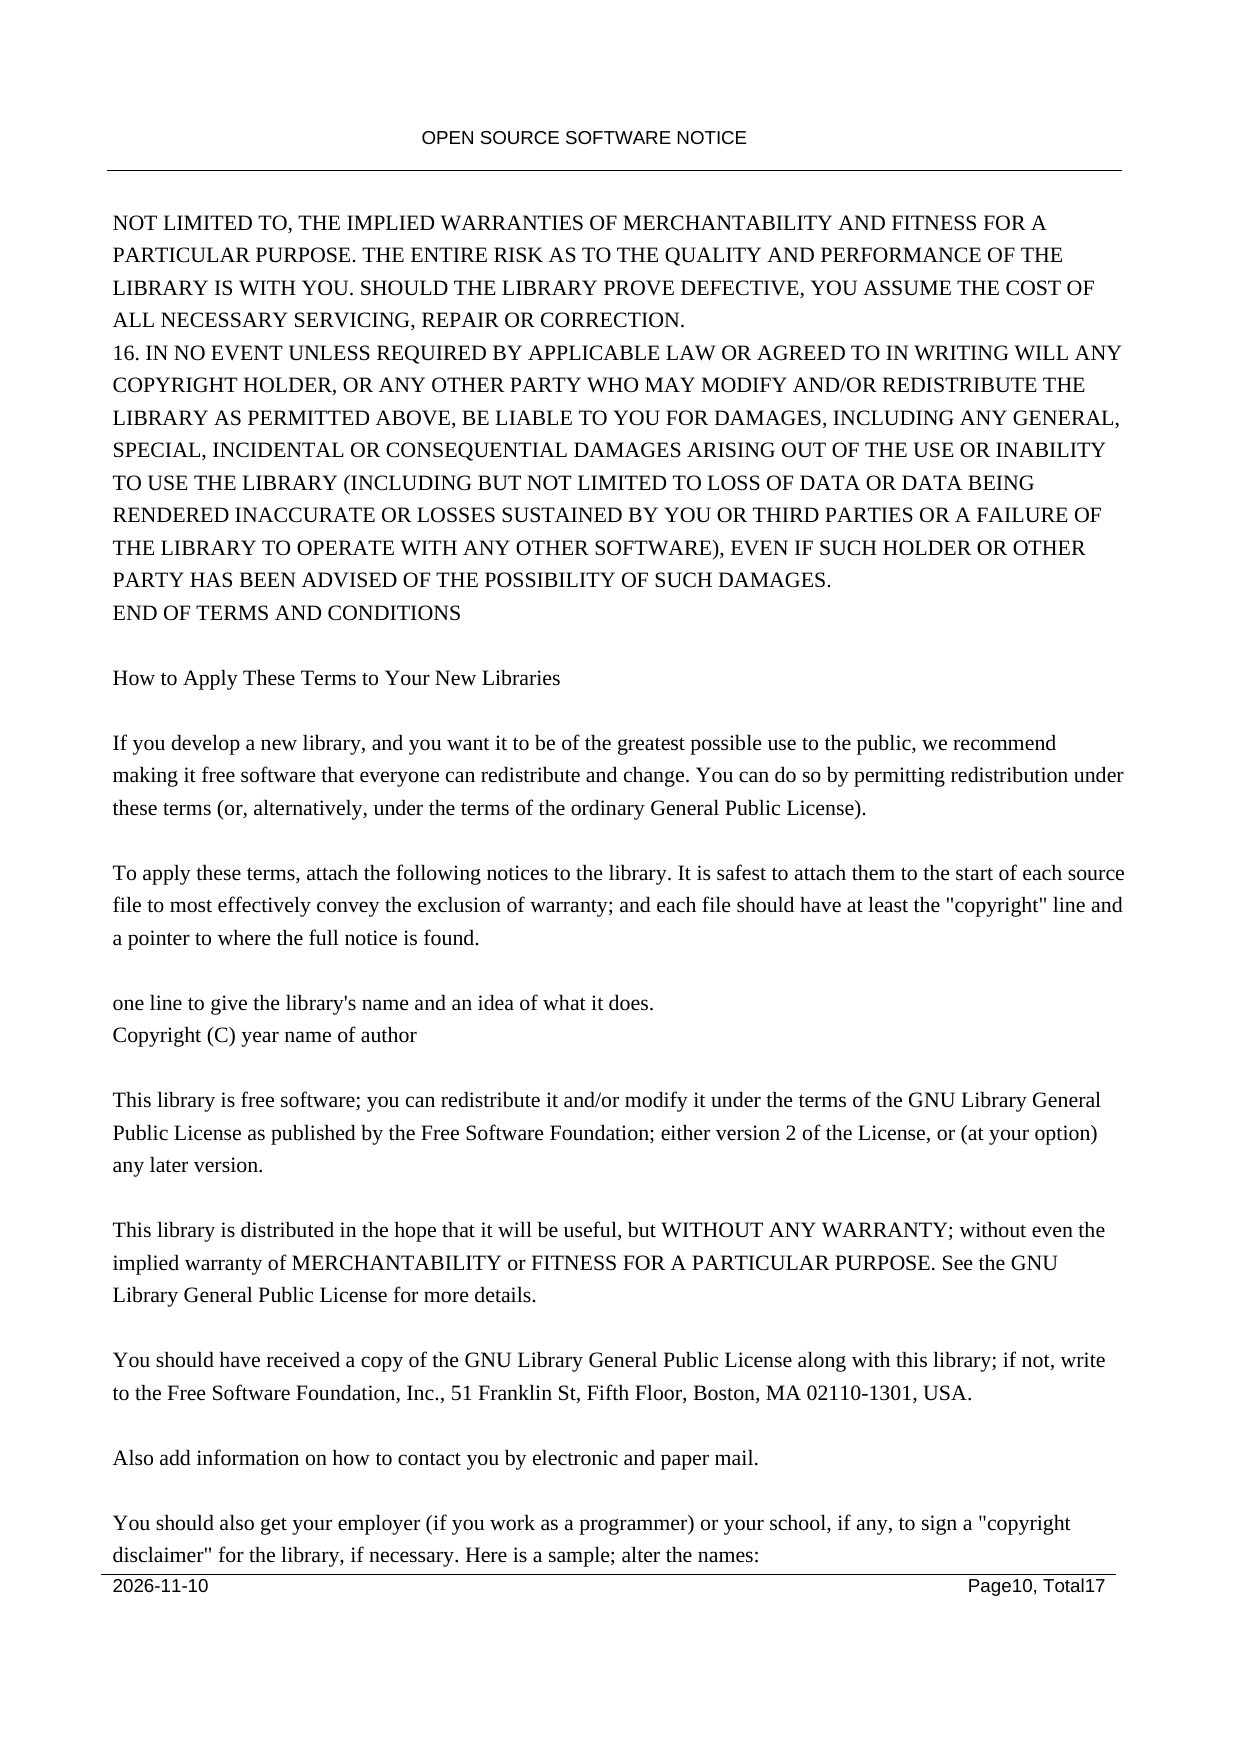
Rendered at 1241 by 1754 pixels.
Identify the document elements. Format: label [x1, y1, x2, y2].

text [112, 206, 1128, 1571]
